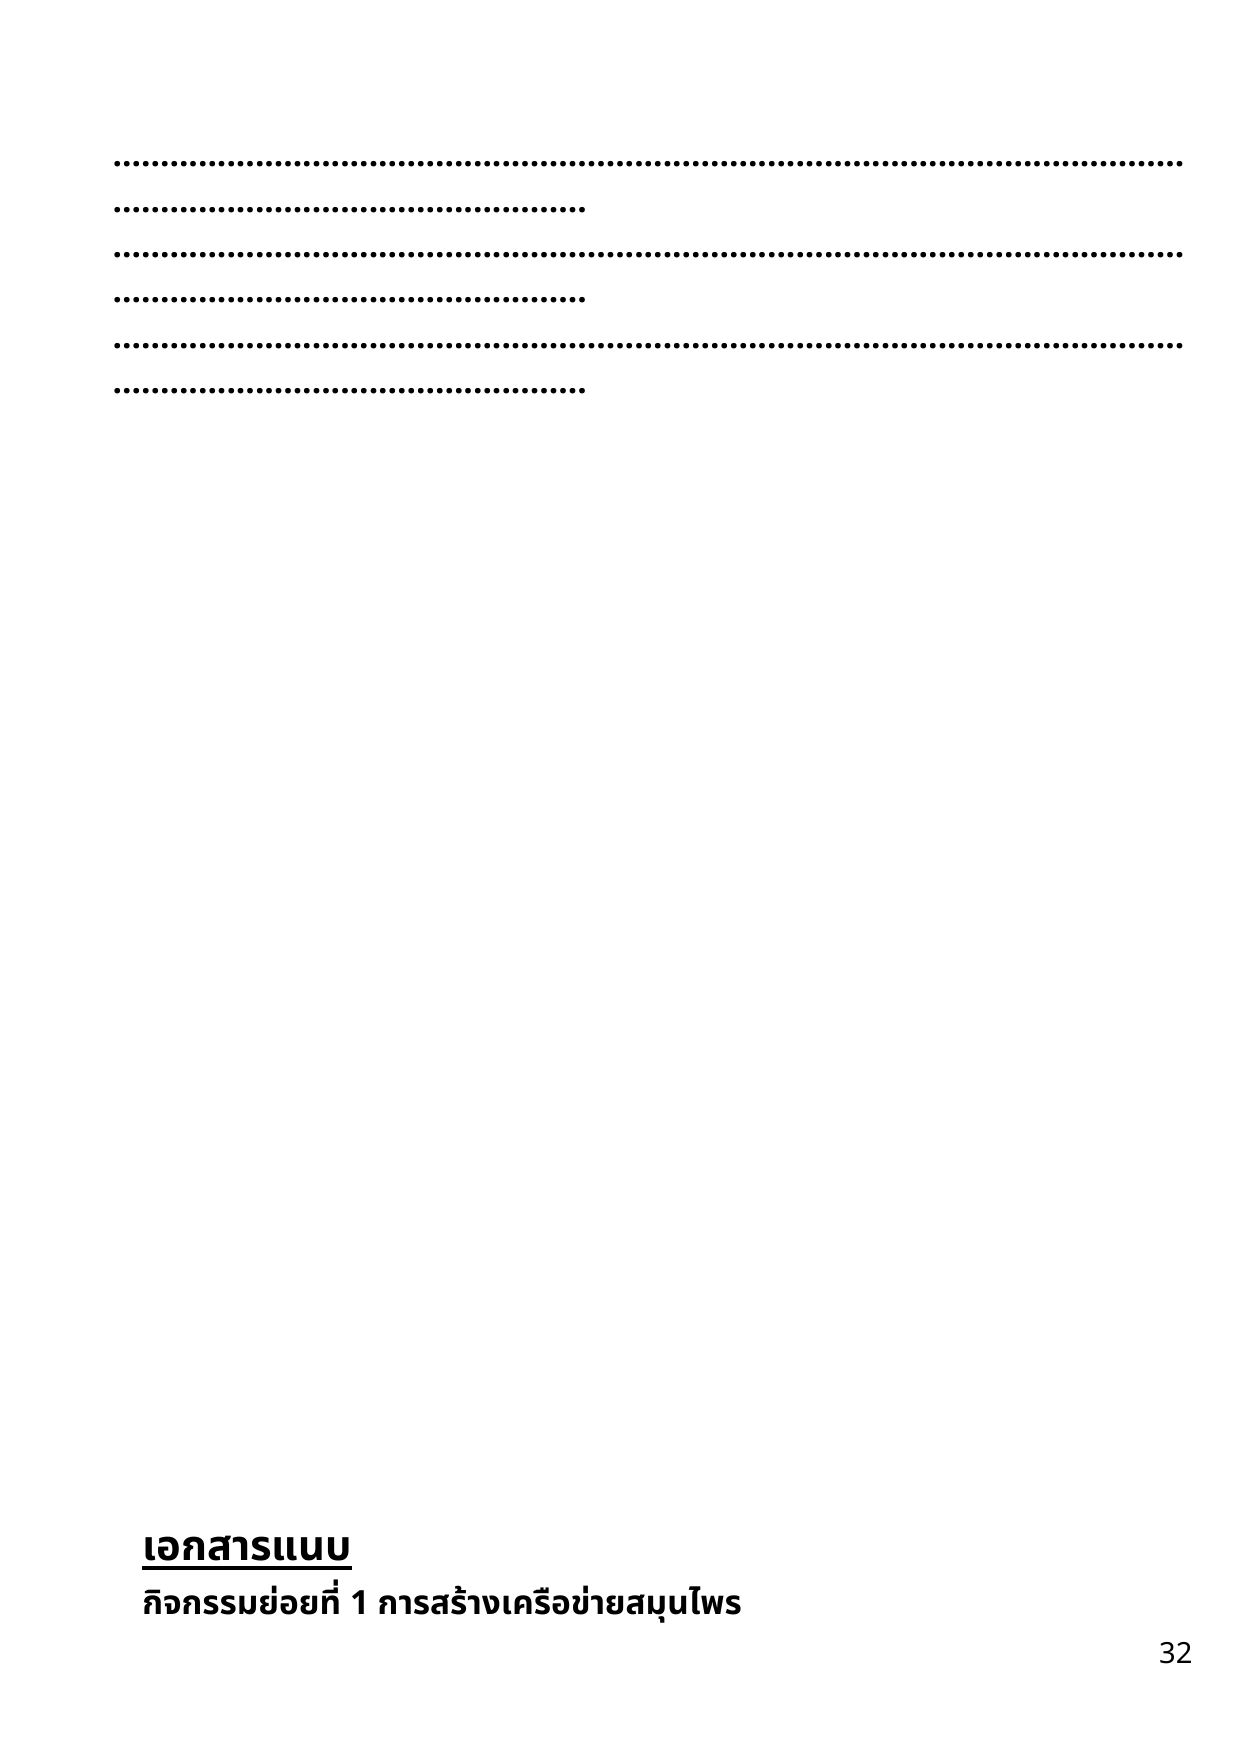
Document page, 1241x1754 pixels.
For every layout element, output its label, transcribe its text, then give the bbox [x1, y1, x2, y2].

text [112, 131, 1192, 222]
text กิจกรรมย่อยที่ 1 การสร้างเครือข่ายสมุนไพร [142, 1579, 1192, 1630]
text เอกสารแนบ [142, 1516, 1192, 1579]
